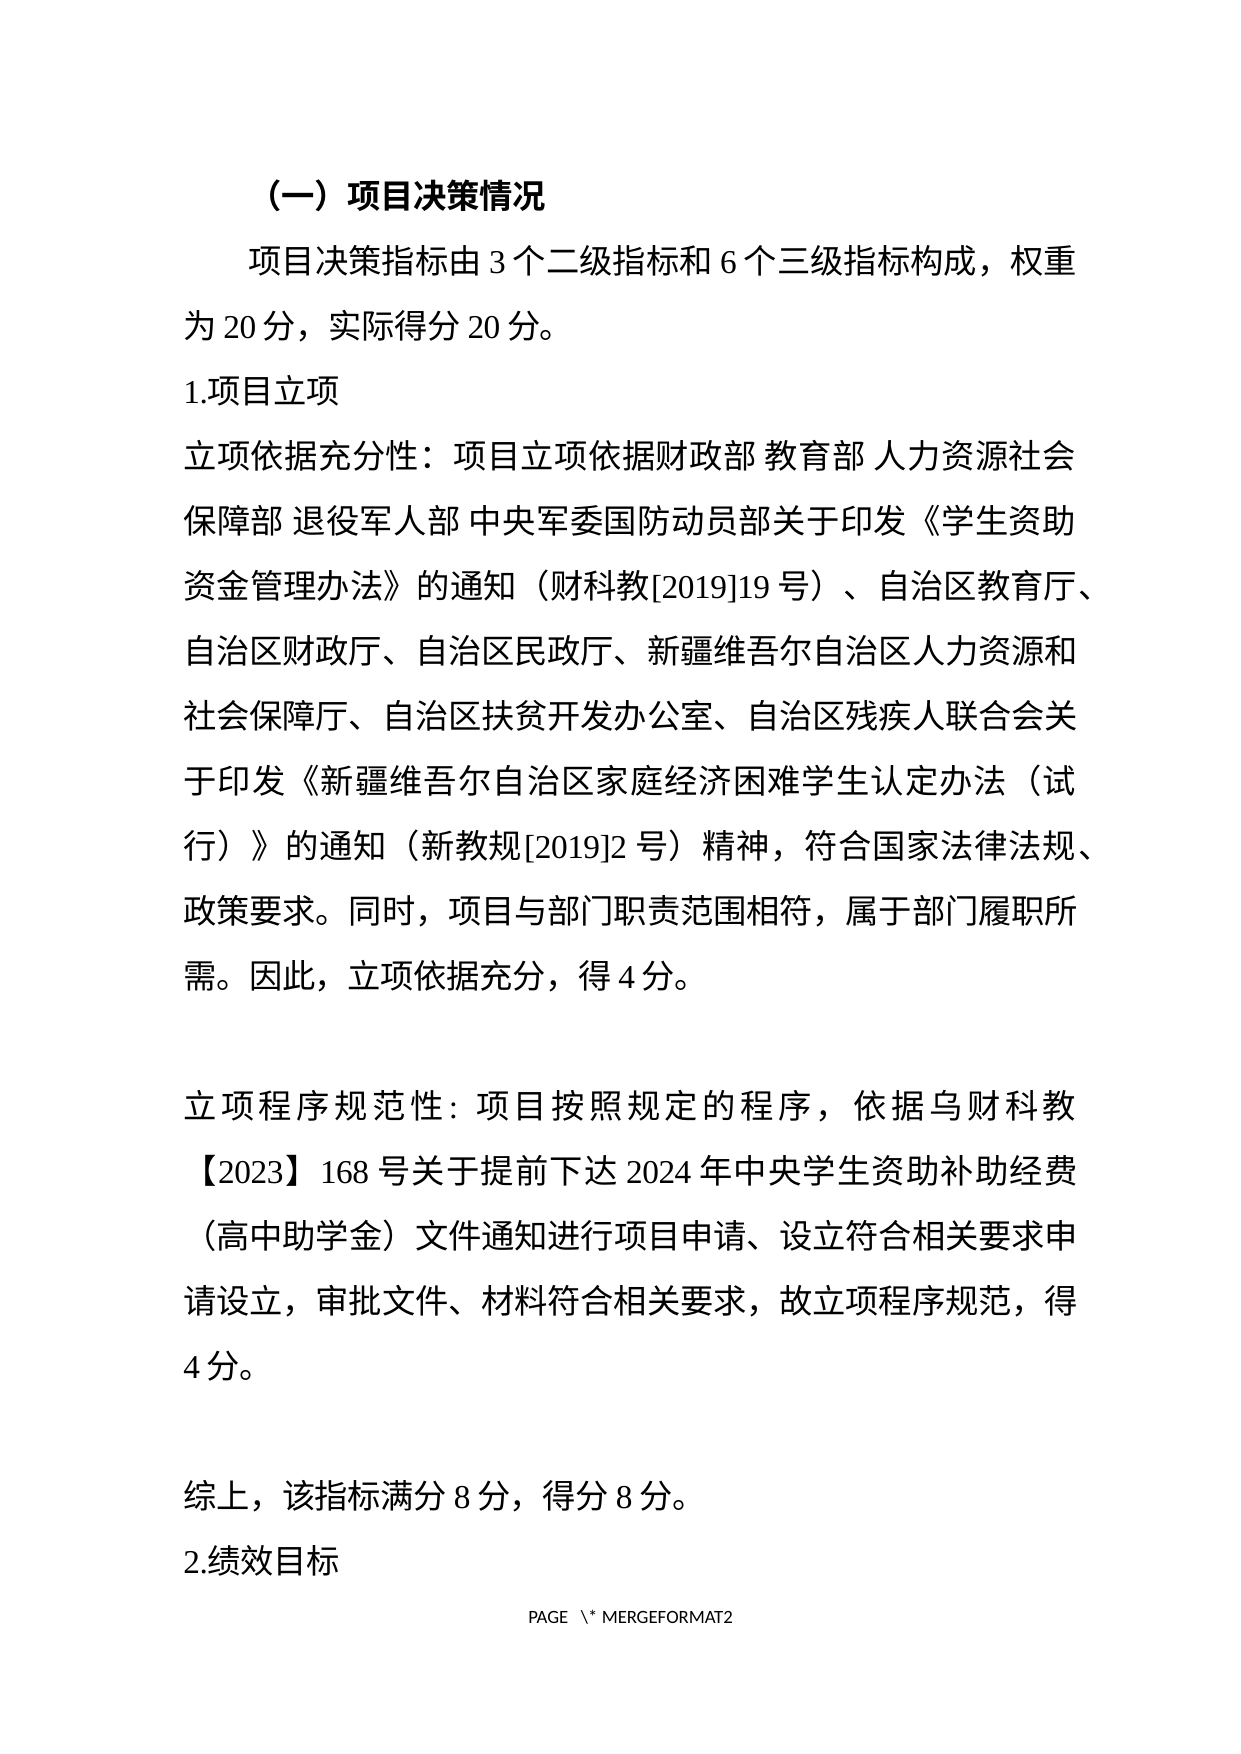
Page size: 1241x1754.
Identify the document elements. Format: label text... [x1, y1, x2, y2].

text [183, 227, 1078, 1592]
text （一）项目决策情况 [183, 162, 1078, 227]
